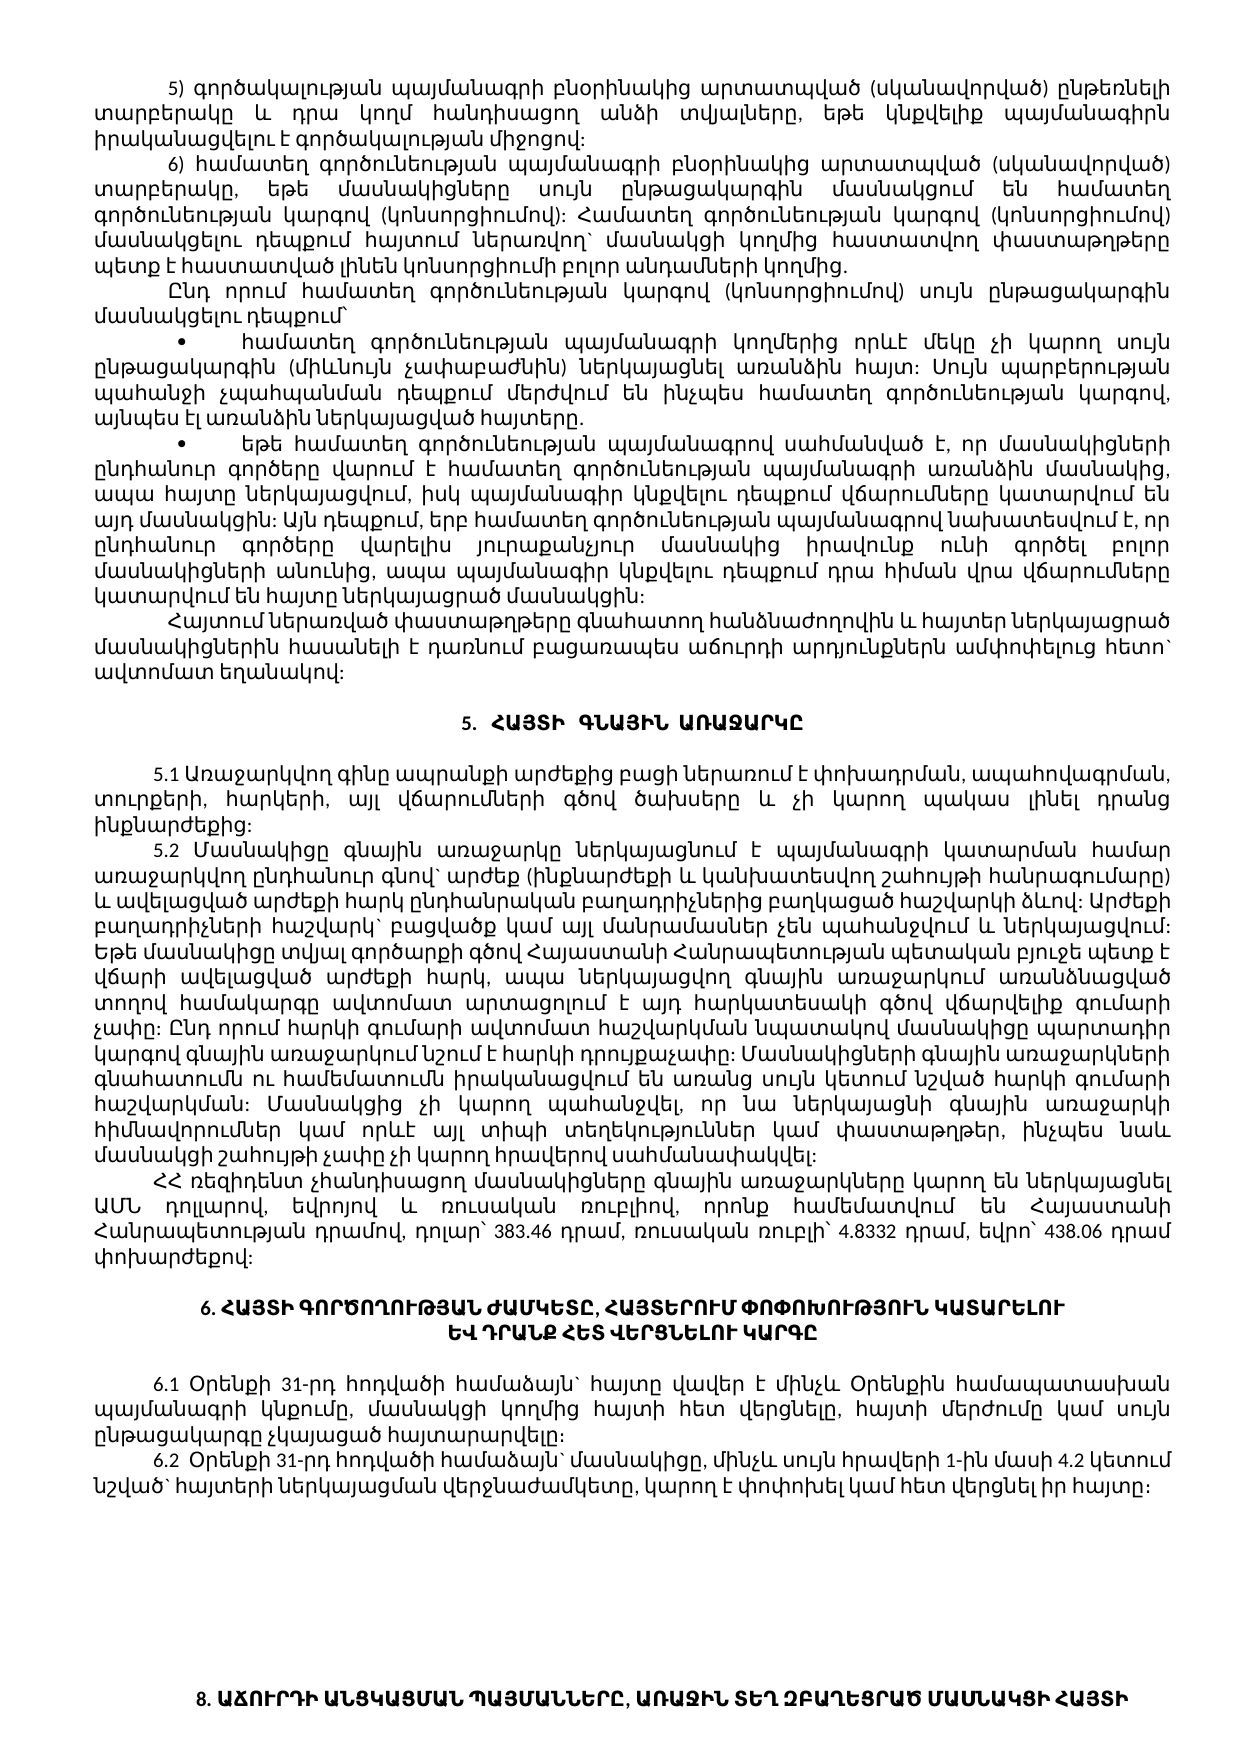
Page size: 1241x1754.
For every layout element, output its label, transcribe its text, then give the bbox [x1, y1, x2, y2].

list համատեղ գործունեության պայմանագրի կողմերից որևէ մեկը չի կարող սույն ընթացակարգին (միևնույն չափաբաժնին) ներկայացնել առանձին հայտ: Սույն պարբերության պահանջի չպահպանման դեպքում մերժվում են ինչպես համատեղ գործունեության կարգով, այնպես էլ առանձին ներկայացված հայտերը. [94, 329, 1171, 431]
text Ընդ որում համատեղ գործունեության կարգով (կոնսորցիումով) սույն ընթացակարգին մասնակցելու դեպքում՝ [94, 278, 1171, 329]
text 8. ԱՃՈՒՐԴԻ ԱՆՑԿԱՑՄԱՆ ՊԱՅՄԱՆՆԵՐԸ, ԱՌԱՋԻՆ ՏԵՂ ԶԲԱՂԵՑՐԱԾ ՄԱՍՆԱԿՑԻ ՀԱՅՏԻ [94, 1686, 1171, 1712]
list եթե համատեղ գործունեության պայմանագրով սահմանված է, որ մասնակիցների ընդհանուր գործերը վարում է համատեղ գործունեության պայմանագրի առանձին մասնակից, ապա հայտը ներկայացվում, իսկ պայմանագիր կնքվելու դեպքում վճարումները կատարվում են այդ մասնակցին: Այն դեպքում, երբ համատեղ գործունեության պայմանագրով նախատեսվում է, որ ընդհանուր գործերը վարելիս յուրաքանչյուր մասնակից իրավունք ունի գործել բոլոր մասնակիցների անունից, ապա պայմանագիր կնքվելու դեպքում դրա հիման վրա վճարումները կատարվում են հայտը ներկայացրած մասնակցին: [94, 431, 1171, 609]
text ԵՎ ԴՐԱՆՔ ՀԵՏ ՎԵՐՑՆԵԼՈՒ ԿԱՐԳԸ [94, 1320, 1171, 1346]
text 5.1 Առաջարկվող գինը ապրանքի արժեքից բացի ներառում է փոխադրման, ապահովագրման, տուրքերի, հարկերի, այլ վճարումների գծով ծախսերը և չի կարող պակաս լինել դրանց ինքնարժեքից: [94, 761, 1171, 837]
text 6.1 Օրենքի 31-րդ հոդվածի համաձայն` հայտը վավեր է մինչև Օրենքին համապատասխան պայմանագրի կնքումը, մասնակցի կողմից հայտի հետ վերցնելը, հայտի մերժումը կամ սույն ընթացակարգը չկայացած հայտարարվելը։ [94, 1371, 1171, 1447]
text 6) համատեղ գործունեության պայմանագրի բնօրինակից արտատպված (սկանավորված) տարբերակը, եթե մասնակիցները սույն ընթացակարգին մասնակցում են համատեղ գործունեության կարգով (կոնսորցիումով): Համատեղ գործունեության կարգով (կոնսորցիումով) մասնակցելու դեպքում հայտում ներառվող` մասնակցի կողմից հաստատվող փաստաթղթերը պետք է հաստատված լինեն կոնսորցիումի բոլոր անդամների կողմից. [94, 151, 1171, 278]
text Հայտում ներառված փաստաթղթերը գնահատող հանձնաժողովին և հայտեր ներկայացրած մասնակիցներին հասանելի է դառնում բացառապես աճուրդի արդյունքներն ամփոփելուց հետո` ավտոմատ եղանակով: [94, 609, 1171, 685]
text 6.2 Օրենքի 31-րդ հոդվածի համաձայն` մասնակիցը, մինչև սույն հրավերի 1-ին մասի 4.2 կետում նշված` հայտերի ներկայացման վերջնաժամկետը, կարող է փոփոխել կամ հետ վերցնել իր հայտը։ [94, 1447, 1171, 1498]
text 5) գործակալության պայմանագրի բնօրինակից արտատպված (սկանավորված) ընթեռնելի տարբերակը և դրա կողմ հանդիսացող անձի տվյալները, եթե կնքվելիք պայմանագիրն իրականացվելու է գործակալության միջոցով: [94, 75, 1171, 151]
text ՀՀ ռեզիդենտ չհանդիսացող մասնակիցները գնային առաջարկները կարող են ներկայացնել ԱՄՆ դոլլարով, եվրոյով և ռուսական ռուբլիով, որոնք համեմատվում են Հայաստանի Հանրապետության դրամով, դոլար՝ 383.46 դրամ, ռուսական ռուբլի՝ 4.8332 դրամ, եվրո՝ 438.06 դրամ փոխարժեքով: [94, 1168, 1171, 1269]
text 5.2 Մասնակիցը գնային առաջարկը ներկայացնում է պայմանագրի կատարման համար առաջարկվող ընդհանուր գնով` արժեք (ինքնարժեքի և կանխատեսվող շահույթի հանրագումարը) և ավելացված արժեքի հարկ ընդհանրական բաղադրիչներից բաղկացած հաշվարկի ձևով: Արժեքի բաղադրիչների հաշվարկ` բացվածք կամ այլ մանրամասներ չեն պահանջվում և ներկայացվում: Եթե մասնակիցը տվյալ գործարքի գծով Հայաստանի Հանրապետության պետական բյուջե պետք է վճարի ավելացված արժեքի հարկ, ապա ներկայացվող գնային առաջարկում առանձնացված տողով համակարգը ավտոմատ արտացոլում է այդ հարկատեսակի գծով վճարվելիք գումարի չափը: Ընդ որում հարկի գումարի ավտոմատ հաշվարկման նպատակով մասնակիցը պարտադիր կարգով գնային առաջարկում նշում է հարկի դրույքաչափը: Մասնակիցների գնային առաջարկների գնահատումն ու համեմատումն իրականացվում են առանց սույն կետում նշված հարկի գումարի հաշվարկման: Մասնակցից չի կարող պահանջվել, որ նա ներկայացնի գնային առաջարկի հիմնավորումներ կամ որևէ այլ տիպի տեղեկություններ կամ փաստաթղթեր, ինչպես նաև մասնակցի շահույթի չափը չի կարող հրավերով սահմանափակվել: [94, 837, 1171, 1168]
text 5. ՀԱՅՏԻ ԳՆԱՅԻՆ ԱՌԱՋԱՐԿԸ [94, 710, 1171, 736]
text 6. ՀԱՅՏԻ ԳՈՐԾՈՂՈՒԹՅԱՆ ԺԱՄԿԵՏԸ, ՀԱՅՏԵՐՈՒՄ ՓՈՓՈԽՈՒԹՅՈՒՆ ԿԱՏԱՐԵԼՈՒ [94, 1295, 1171, 1320]
